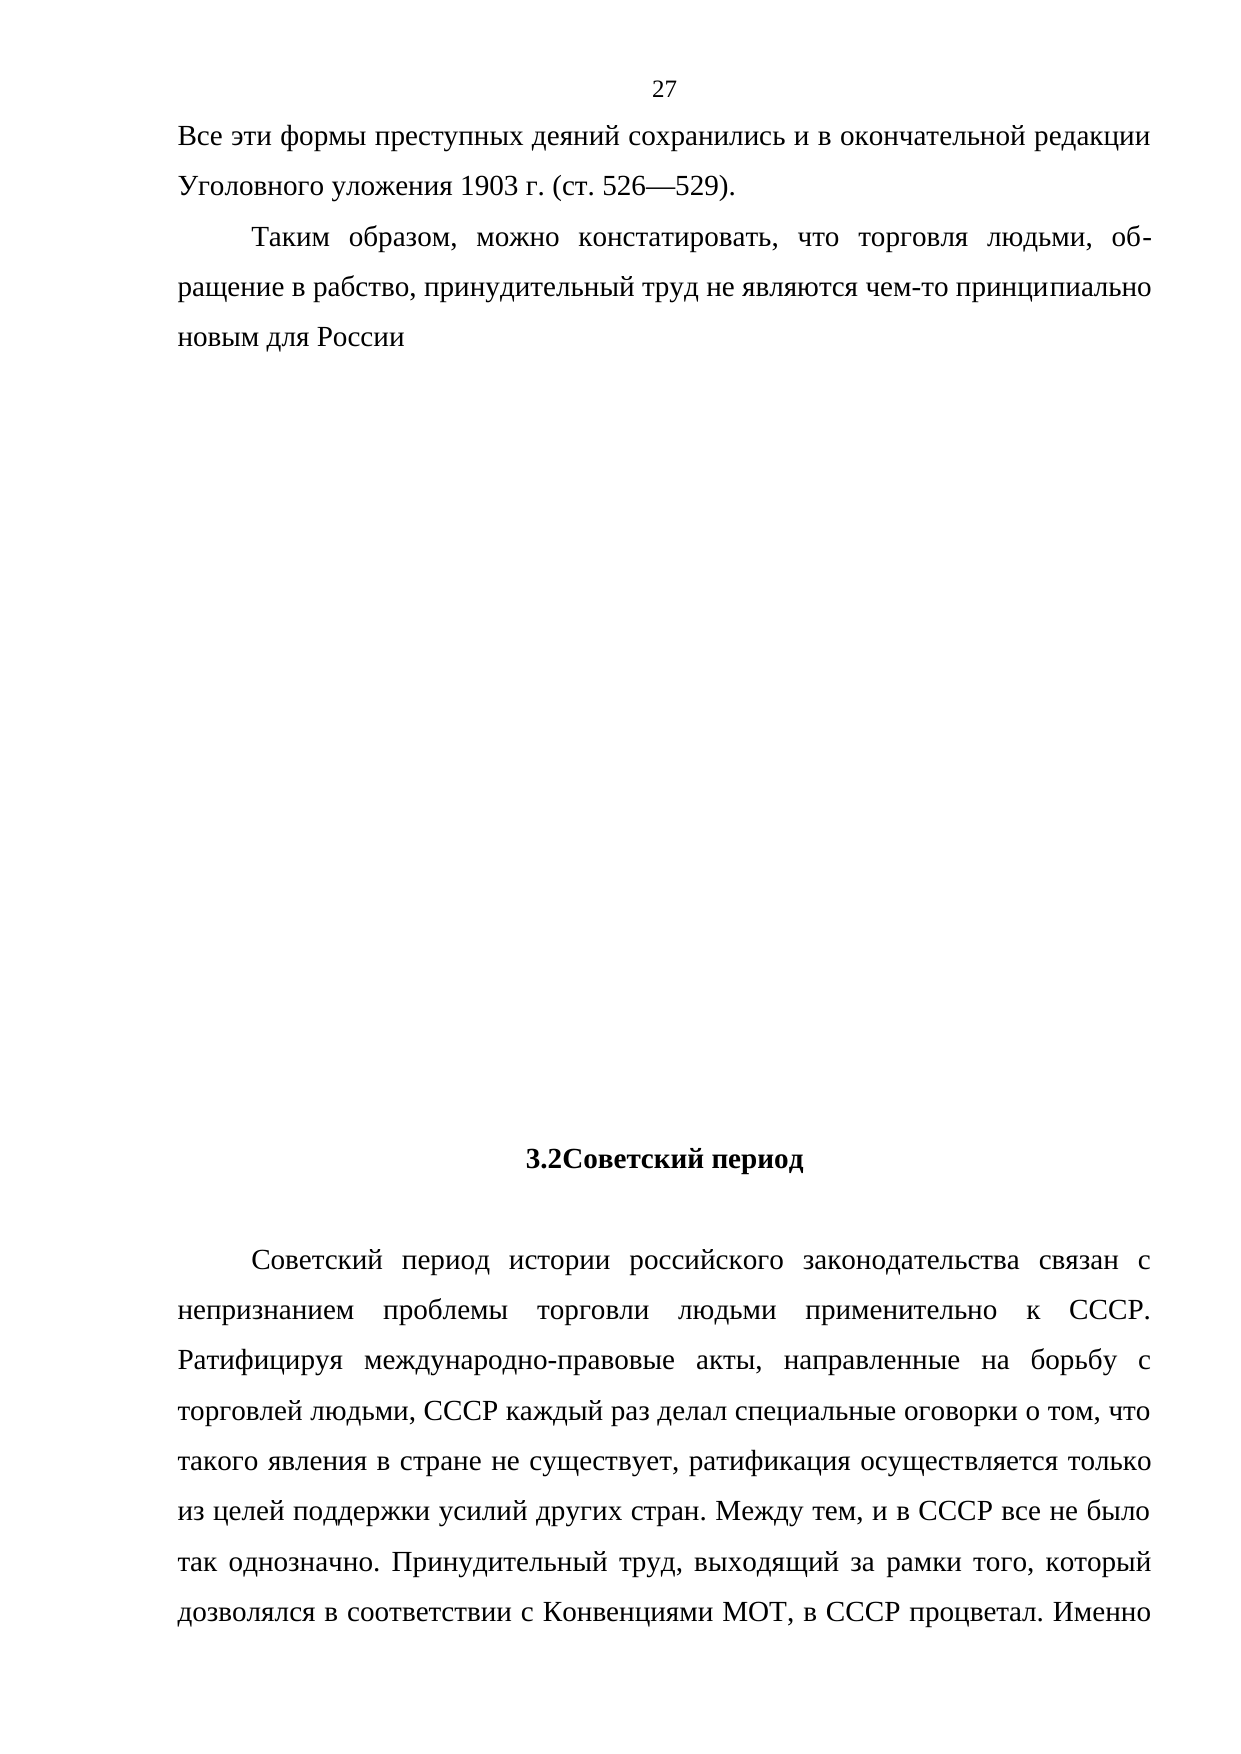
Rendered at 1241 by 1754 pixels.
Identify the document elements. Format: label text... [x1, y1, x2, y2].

text 3.2Советский период [177, 1141, 1152, 1175]
text Таким образом, можно констатировать, что торговля людьми, обращение в рабство, принудительный труд не являются чем-то принципиально новым для России [177, 219, 1152, 353]
text Все эти формы преступных деяний сохранились и в окончательной редакции Уголовного уложения . (ст. 526—529). [177, 118, 1152, 202]
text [177, 1242, 1152, 1627]
